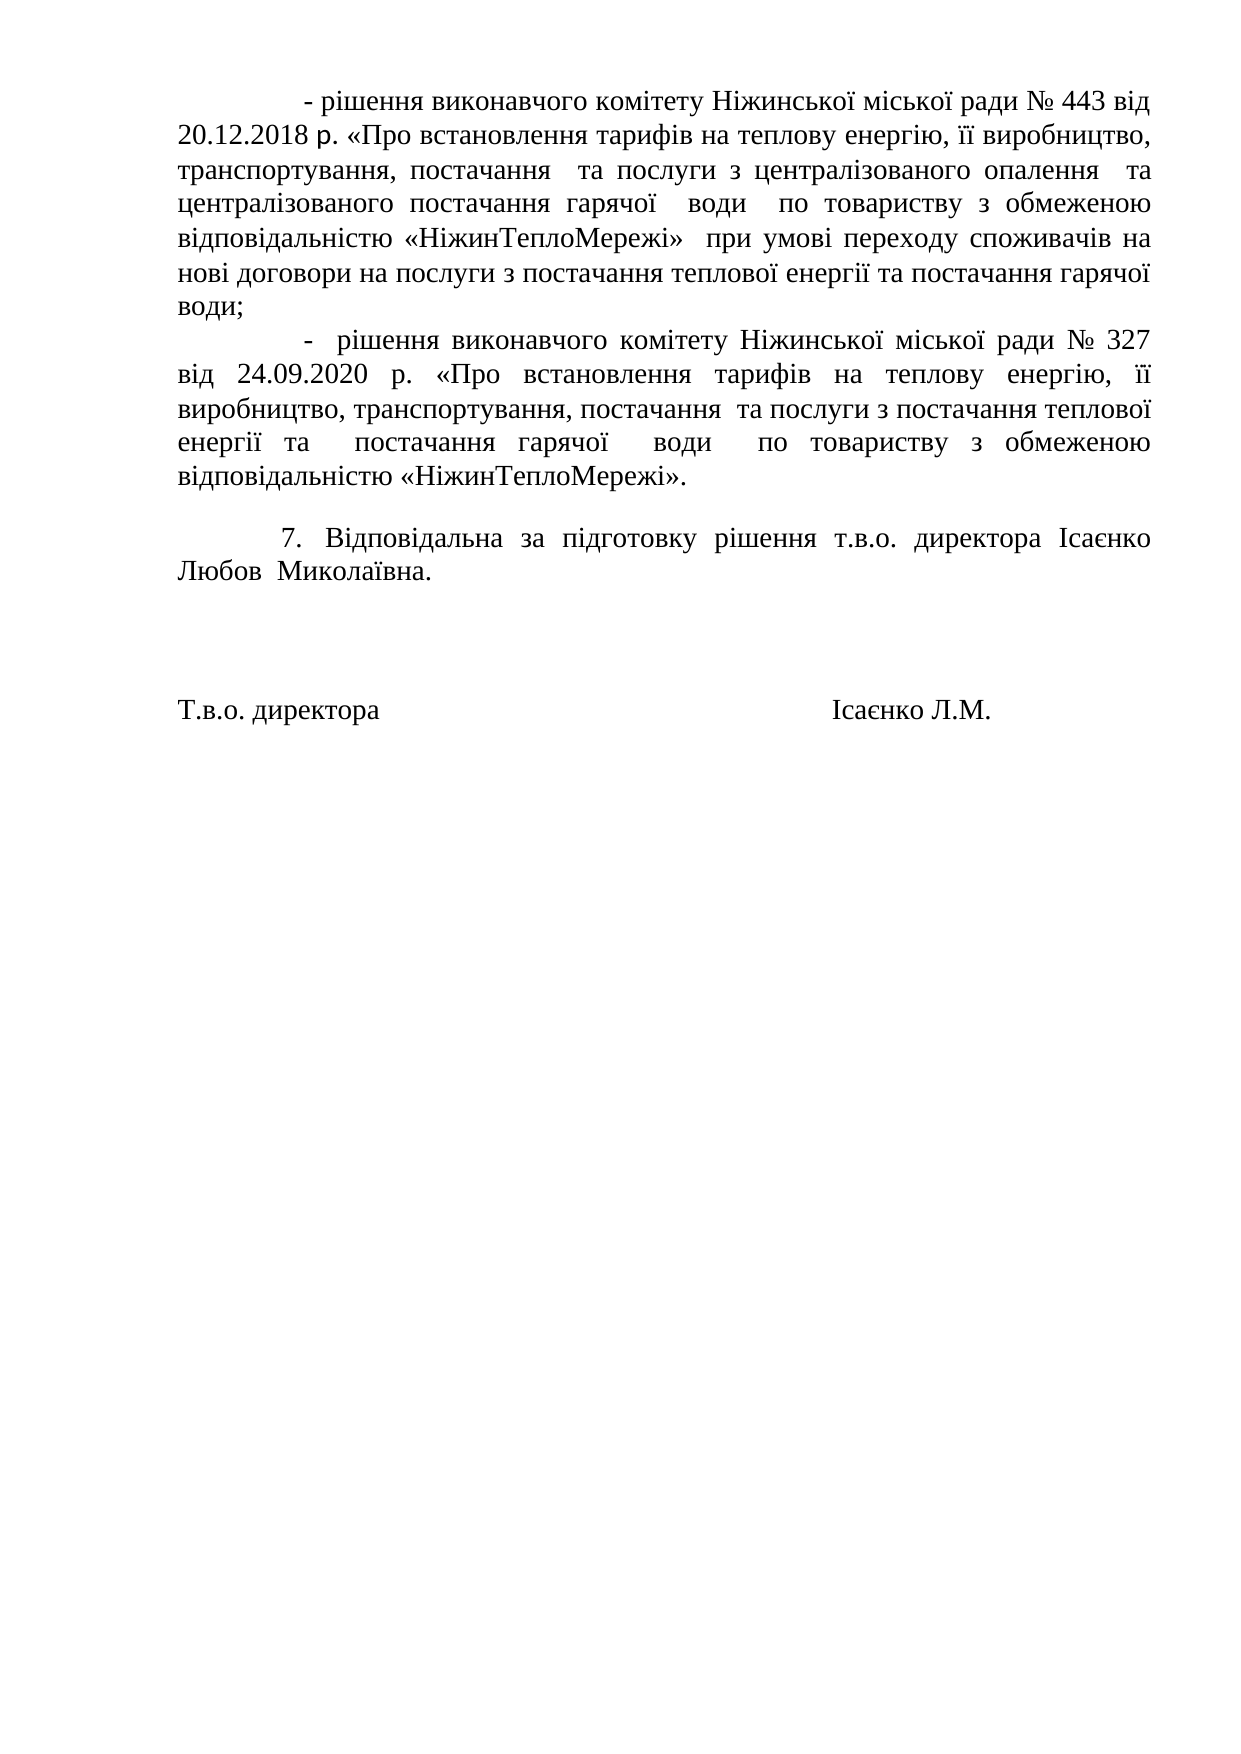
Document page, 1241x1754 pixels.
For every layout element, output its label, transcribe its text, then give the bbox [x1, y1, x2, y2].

list - рішення виконавчого комітету Ніжинської міської ради № 327 від 24.09.2020 р. «Про встановлення тарифів на теплову енергію, її виробництво, транспортування, постачання та послуги з постачання теплової енергії та постачання гарячої води по товариству з обмеженою відповідальністю «НіжинТеплоМережі». [177, 322, 1152, 492]
list - рішення виконавчого комітету Ніжинської міської ради № 443 від 20.12.2018 р. «Про встановлення тарифів на теплову енергію, її виробництво, транспортування, постачання та послуги з централізованого опалення та централізованого постачання гарячої води по товариству з обмеженою відповідальністю «НіжинТеплоМережі» при умові переходу споживачів на нові договори на послуги з постачання теплової енергії та постачання гарячої води; [177, 83, 1152, 322]
text Т.в.о. директора Ісаєнко Л.М. [177, 692, 1152, 726]
list Відповідальна за підготовку рішення т.в.о. директора Ісаєнко Любов Миколаївна. [177, 520, 1152, 587]
